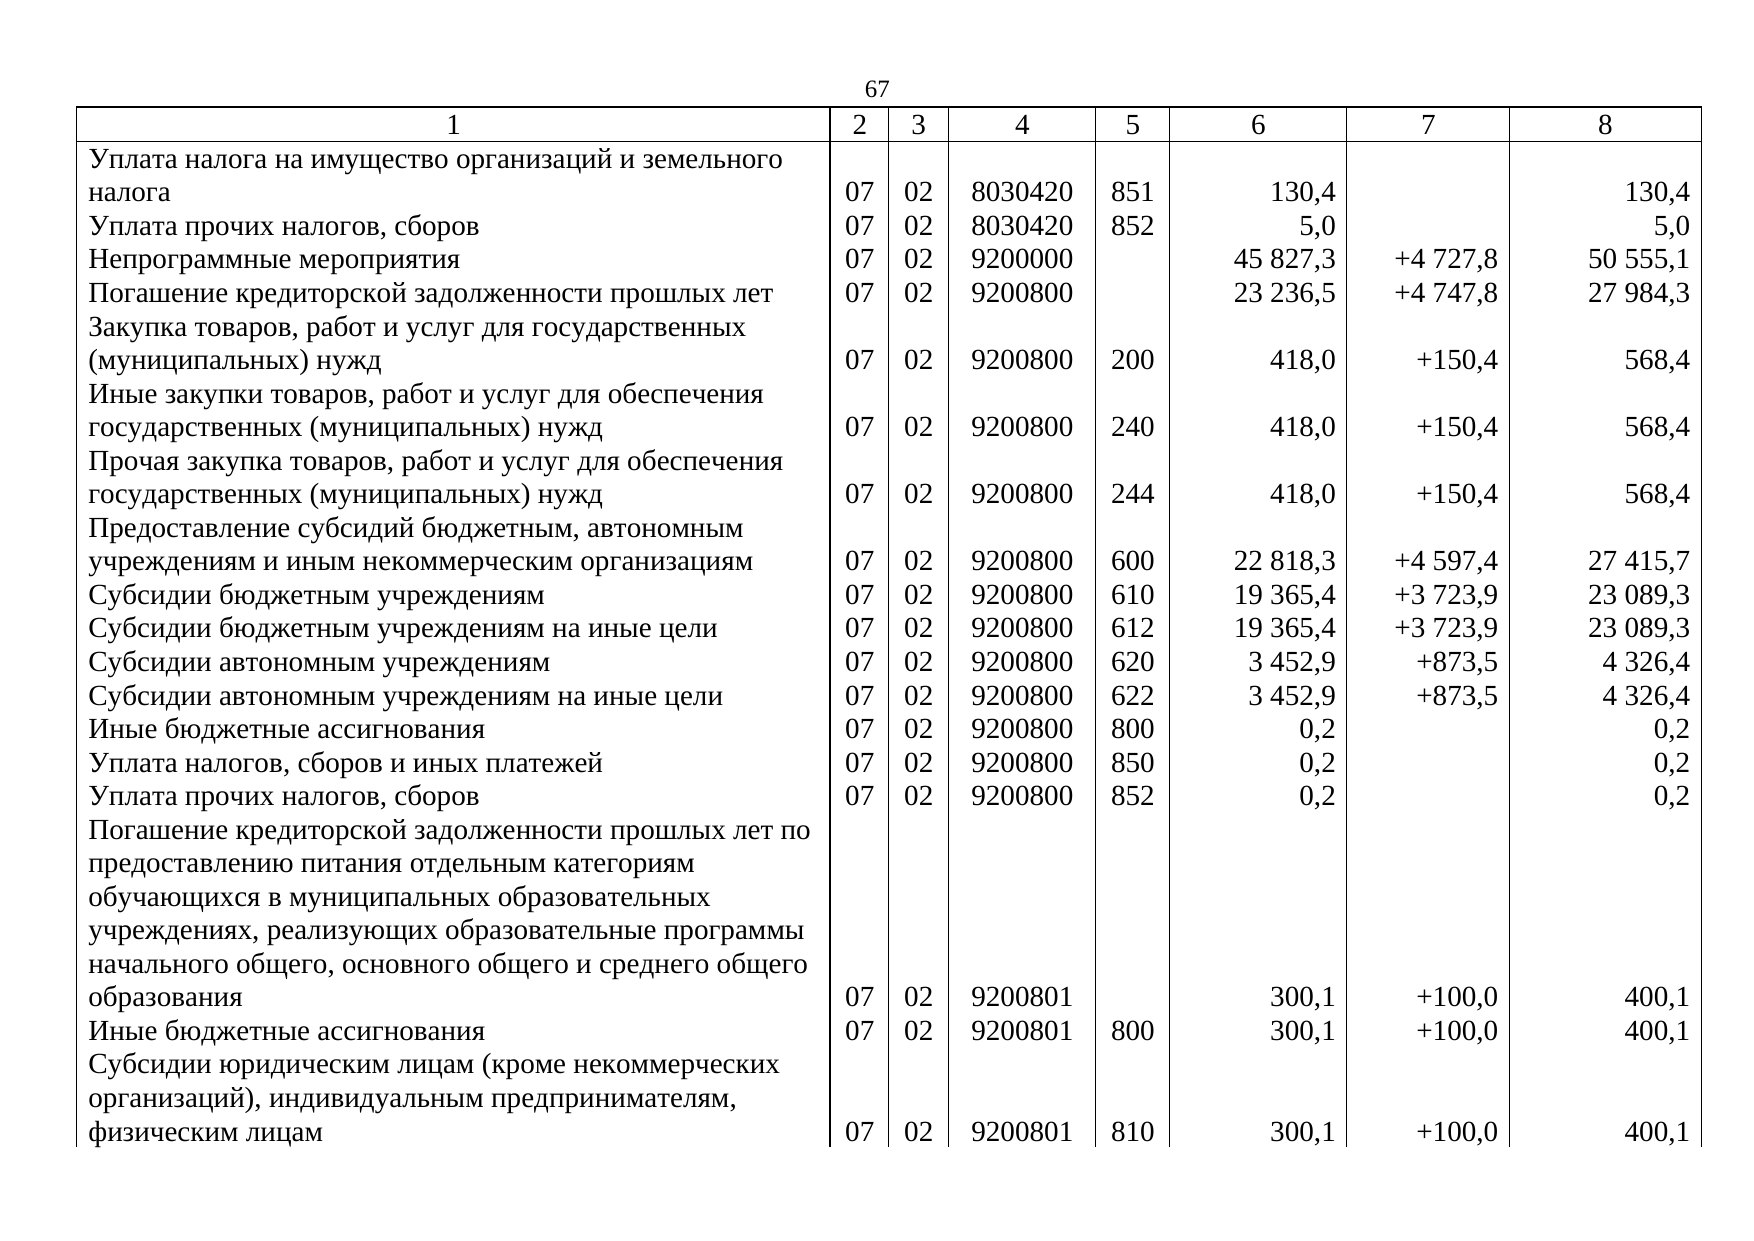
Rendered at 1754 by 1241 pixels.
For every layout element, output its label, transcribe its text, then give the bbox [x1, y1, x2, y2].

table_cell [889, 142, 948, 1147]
table_header 2 [831, 108, 888, 141]
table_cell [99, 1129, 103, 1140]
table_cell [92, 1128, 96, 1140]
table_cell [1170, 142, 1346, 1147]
table_header 6 [1170, 108, 1346, 141]
table_header 7 [1347, 108, 1509, 141]
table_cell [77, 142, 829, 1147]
table_header 1 [77, 108, 829, 141]
table_header 4 [949, 108, 1095, 141]
table_header 5 [1096, 108, 1169, 141]
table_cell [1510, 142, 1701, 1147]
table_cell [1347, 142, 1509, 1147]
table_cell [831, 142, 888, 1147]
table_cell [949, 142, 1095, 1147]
table_header 3 [889, 108, 948, 141]
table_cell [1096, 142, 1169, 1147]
table_header 8 [1510, 108, 1701, 141]
